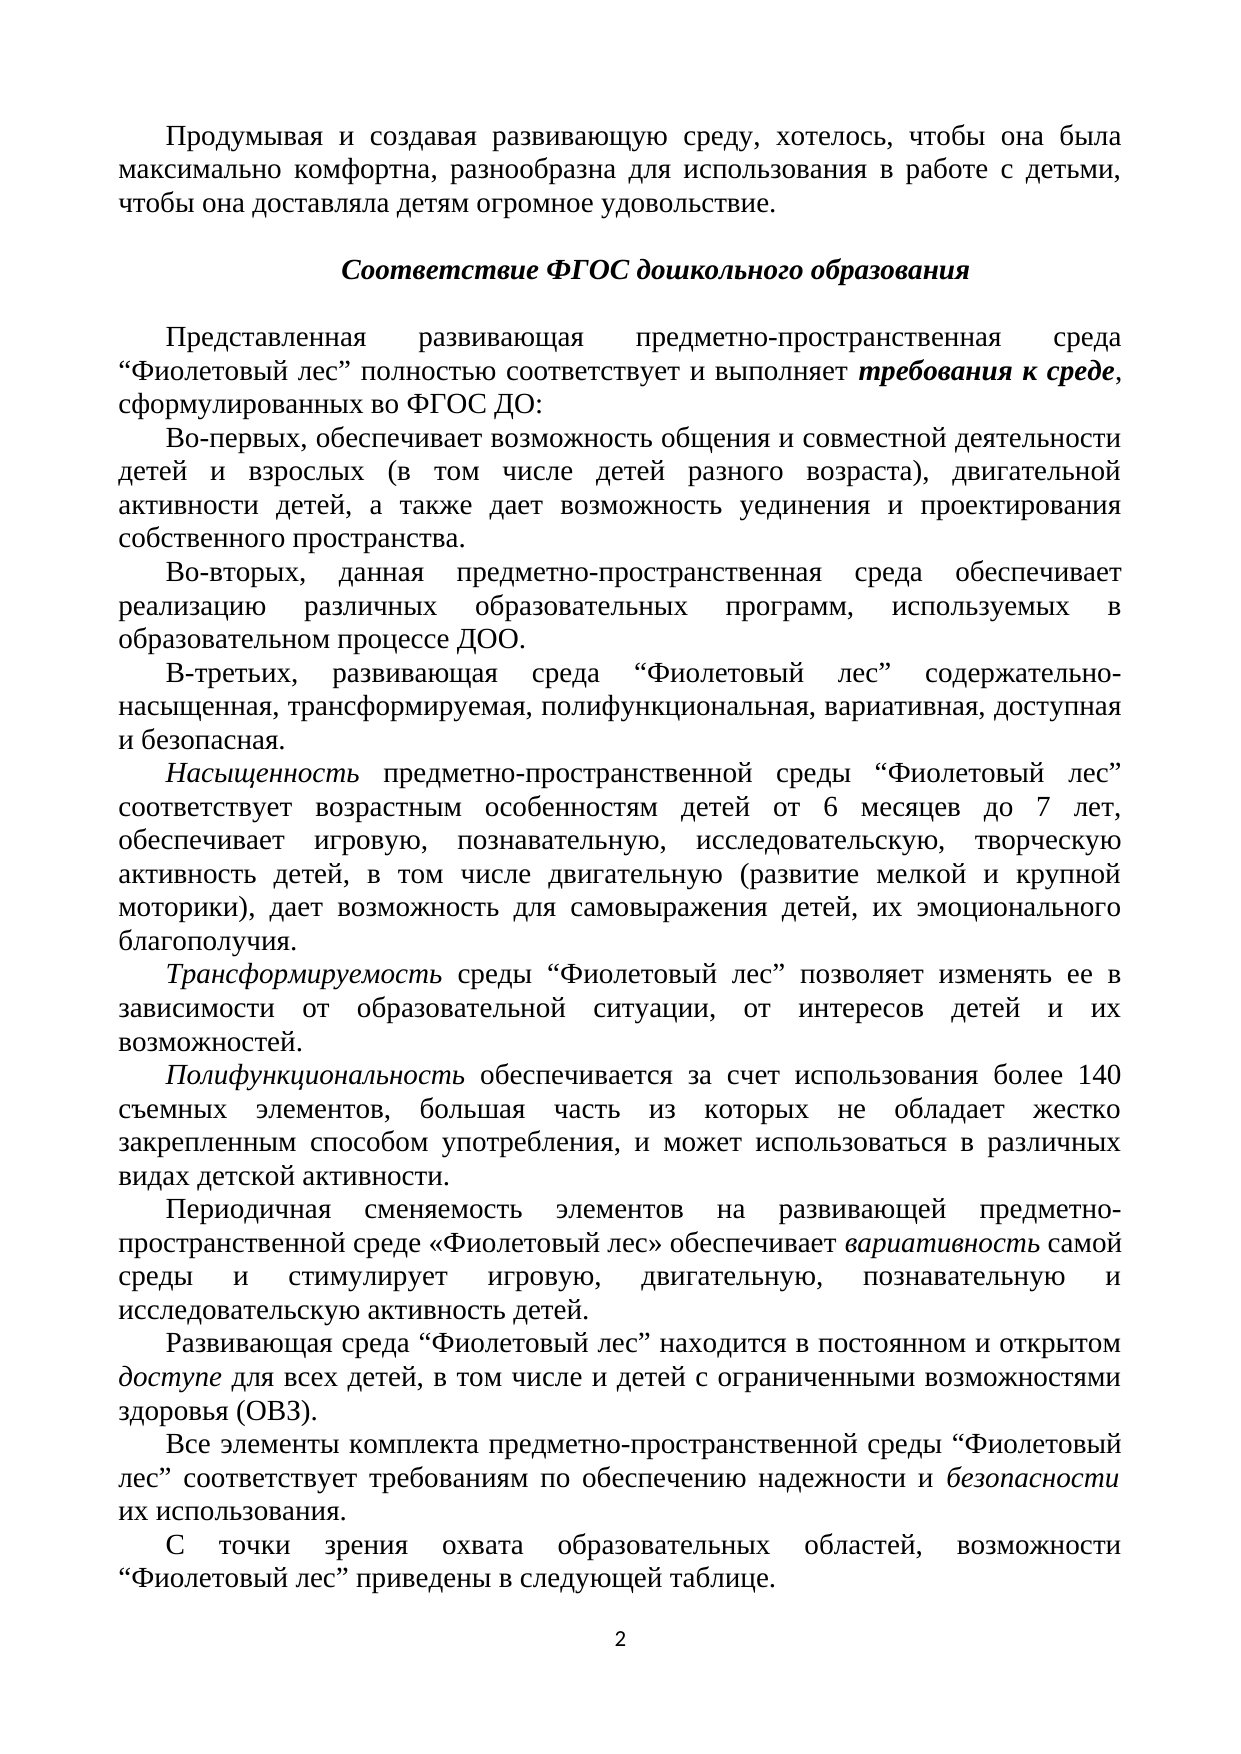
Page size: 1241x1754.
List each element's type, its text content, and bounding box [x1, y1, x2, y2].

text Все элементы комплекта предметно-пространственной среды “Фиолетовый лес” соответствует требованиям по обеспечению надежности и безопасности их использования. [118, 1426, 1122, 1527]
text Соответствие ФГОС дошкольного образования [118, 252, 1122, 286]
text Продумывая и создавая развивающую среду, хотелось, чтобы она была максимально комфортна, разнообразна для использования в работе с детьми, чтобы она доставляла детям огромное удовольствие. [118, 118, 1122, 219]
text Развивающая среда “Фиолетовый лес” находится в постоянном и открытом доступе для всех детей, в том числе и детей с ограниченными возможностями здоровья (ОВЗ). [118, 1326, 1122, 1426]
text Полифункциональность обеспечивается за счет использования более 140 съемных элементов, большая часть из которых не обладает жестко закрепленным способом употребления, и может использоваться в различных видах детской активности. [118, 1057, 1122, 1191]
text Трансформируемость среды “Фиолетовый лес” позволяет изменять ее в зависимости от образовательной ситуации, от интересов детей и их возможностей. [118, 957, 1122, 1057]
text Во-первых, обеспечивает возможность общения и совместной деятельности детей и взрослых (в том числе детей разного возраста), двигательной активности детей, а также дает возможность уединения и проектирования собственного пространства. [118, 420, 1122, 554]
text В-третьих, развивающая среда “Фиолетовый лес” содержательно-насыщенная, трансформируемая, полифункциональная, вариативная, доступная и безопасная. [118, 655, 1122, 755]
text Представленная развивающая предметно-пространственная среда “Фиолетовый лес” полностью соответствует и выполняет требования к среде, сформулированных во ФГОС ДО: [118, 319, 1122, 420]
text Периодичная сменяемость элементов на развивающей предметно-пространственной среде «Фиолетовый лес» обеспечивает вариативность самой среды и стимулирует игровую, двигательную, познавательную и исследовательскую активность детей. [118, 1191, 1122, 1326]
text Насыщенность предметно-пространственной среды “Фиолетовый лес” соответствует возрастным особенностям детей от 6 месяцев до 7 лет, обеспечивает игровую, познавательную, исследовательскую, творческую активность детей, в том числе двигательную (развитие мелкой и крупной моторики), дает возможность для самовыражения детей, их эмоционального благополучия. [118, 755, 1122, 957]
text Во-вторых, данная предметно-пространственная среда обеспечивает реализацию различных образовательных программ, используемых в образовательном процессе ДОО. [118, 554, 1122, 655]
text С точки зрения охвата образовательных областей, возможности “Фиолетовый лес” приведены в следующей таблице. [118, 1527, 1122, 1594]
